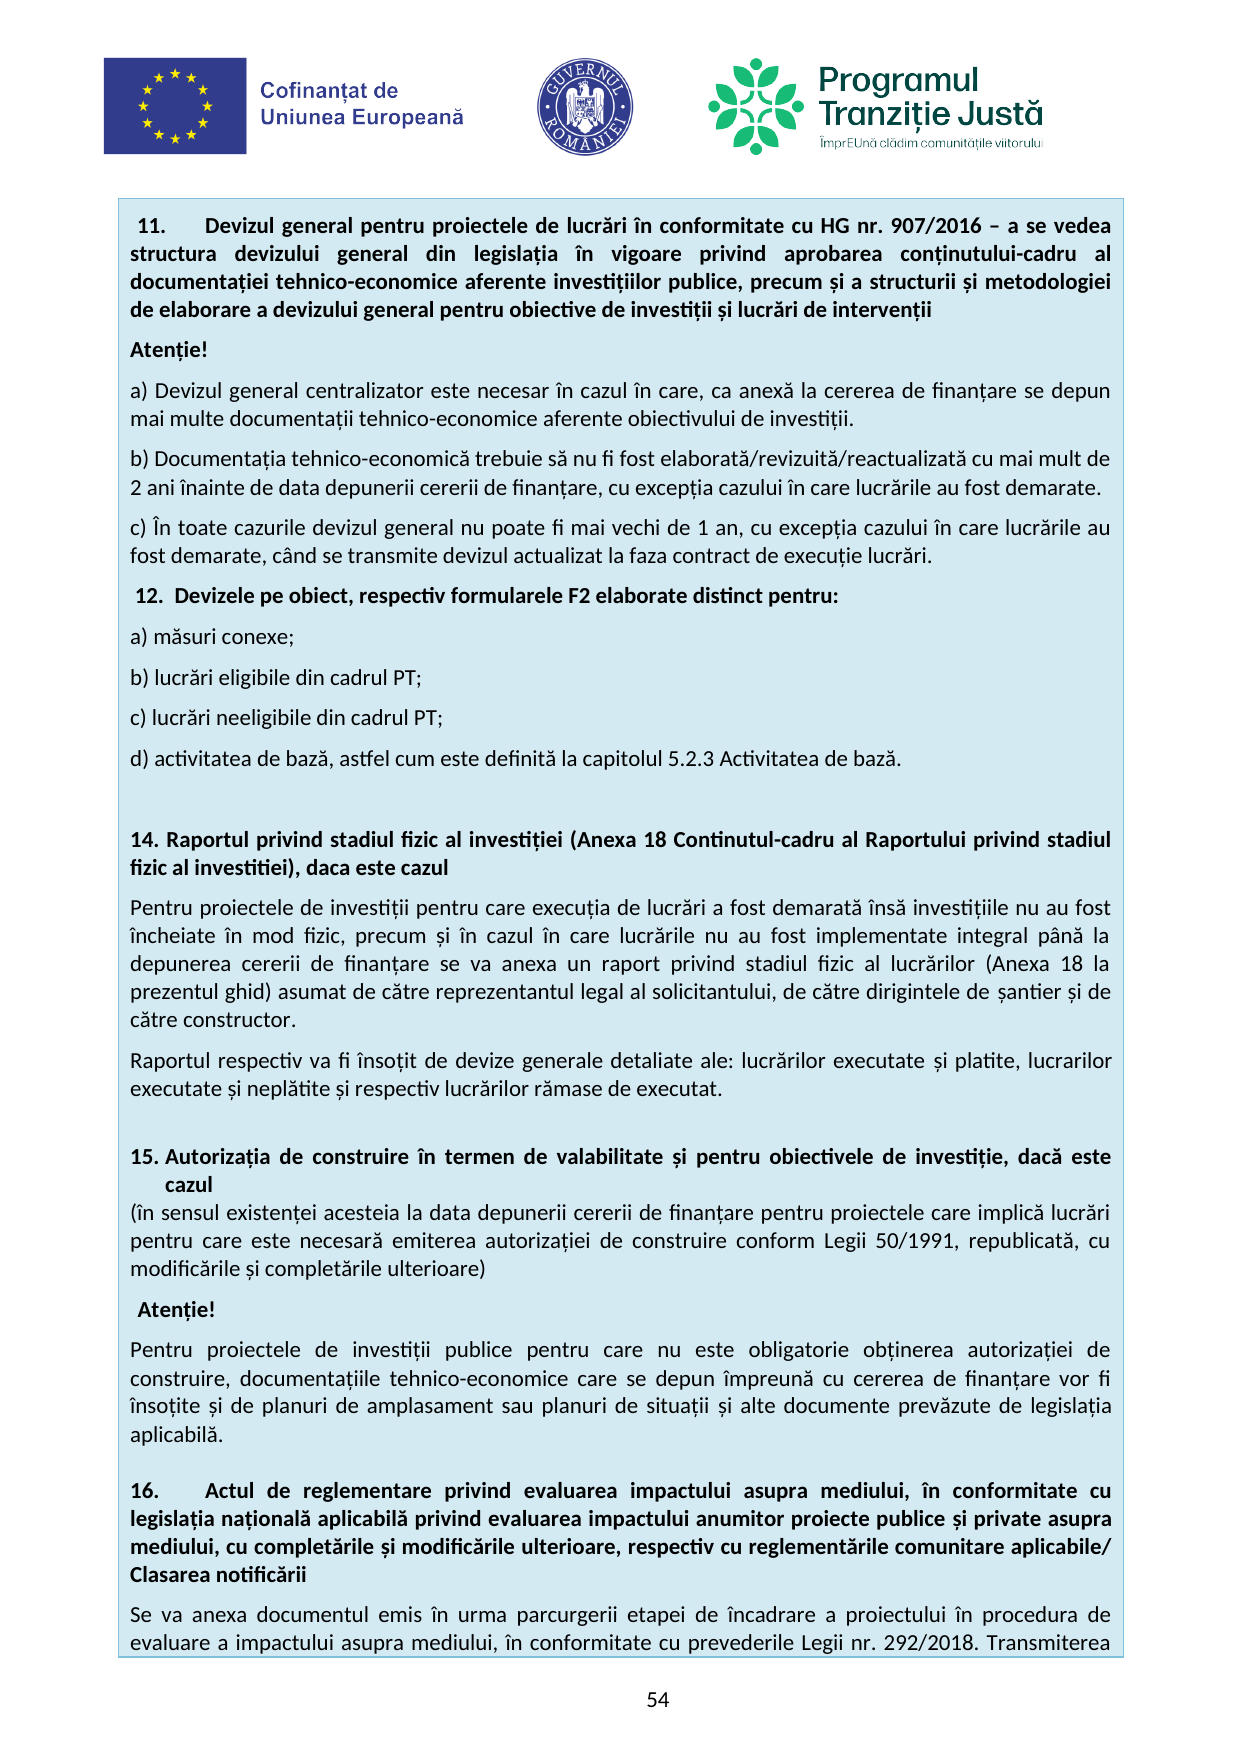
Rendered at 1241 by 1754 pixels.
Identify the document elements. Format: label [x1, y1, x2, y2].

table_cell [119, 199, 1123, 1656]
